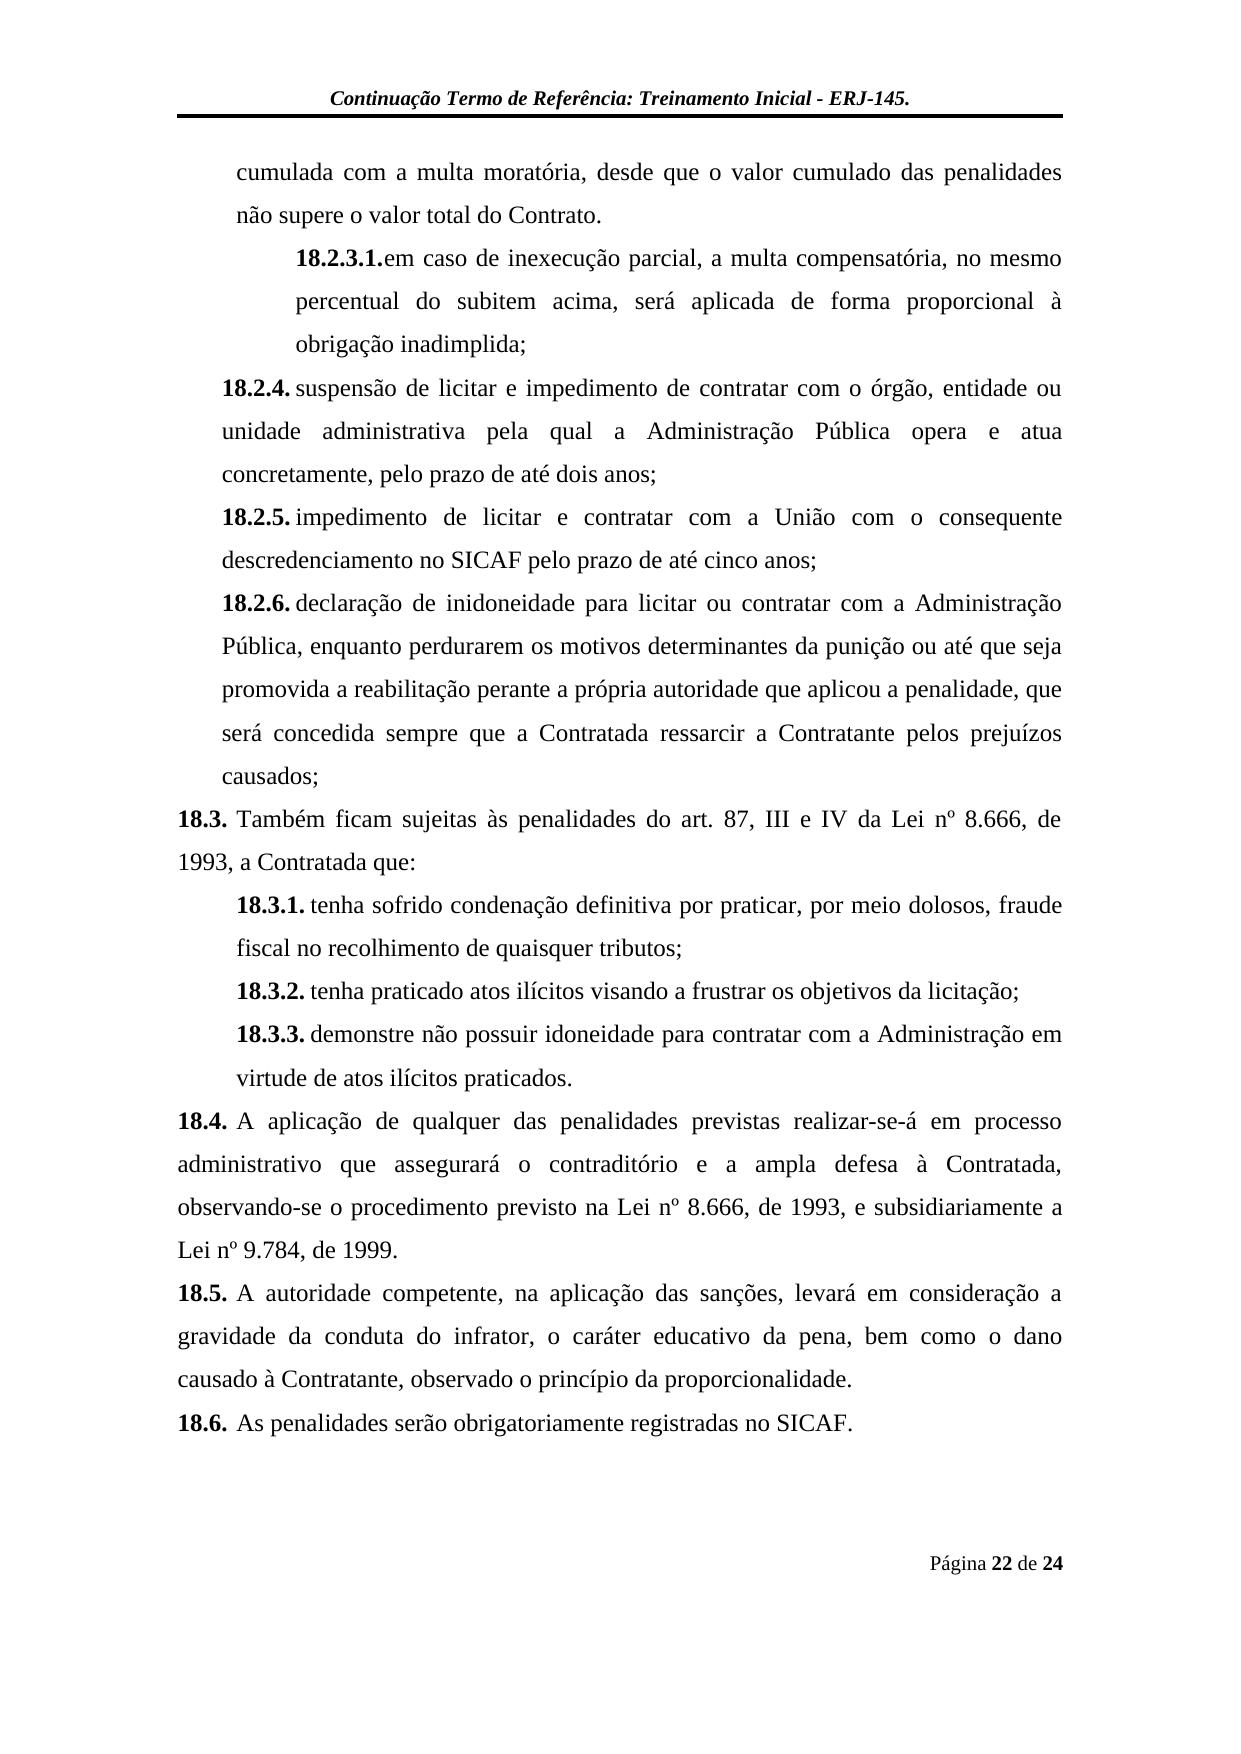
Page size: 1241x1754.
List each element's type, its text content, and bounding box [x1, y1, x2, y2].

list declaração de inidoneidade para licitar ou contratar com a Administração Pública, enquanto perdurarem os motivos determinantes da punição ou até que seja promovida a reabilitação perante a própria autoridade que aplicou a penalidade, que será concedida sempre que a Contratada ressarcir a Contratante pelos prejuízos causados; [222, 588, 1063, 789]
list Também ficam sujeitas às penalidades do art. 87, III e IV da Lei nº 8.666, de Contratada que: [177, 804, 1063, 876]
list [236, 157, 1063, 229]
list impedimento de licitar e contratar com a União com o consequente descredenciamento no SICAF pelo prazo de até cinco anos; [222, 502, 1063, 574]
list demonstre não possuir idoneidade para contratar com a Administração em virtude de atos ilícitos praticados. [236, 1019, 1063, 1091]
list A aplicação de qualquer das penalidades previstas realizar-se-á em processo administrativo que assegurará o contraditório e a ampla defesa à Contratada, observando-se o procedimento previsto na Lei nº 8.666, de 1993, e subsidiariamente a Lei nº 9.784, de 1999. [177, 1106, 1063, 1264]
list tenha sofrido condenação definitiva por praticar, por meio dolosos, fraude fiscal no recolhimento de quaisquer tributos; [236, 890, 1063, 962]
list tenha praticado atos ilícitos visando a frustrar os objetivos da licitação; [236, 976, 1063, 1005]
list em caso de inexecução parcial, a multa compensatória, no mesmo percentual do subitem acima, será aplicada de forma proporcional à obrigação inadimplida; [295, 243, 1063, 358]
list A autoridade competente, na aplicação das sanções, levará em consideração a gravidade da conduta do infrator, o caráter educativo da pena, bem como o dano causado à Contratante, observado o princípio da proporcionalidade. [177, 1278, 1063, 1393]
list suspensão de licitar e impedimento de contratar com o órgão, entidade ou unidade administrativa pela qual a Administração Pública opera e atua concretamente, pelo prazo de até dois anos; [222, 373, 1063, 488]
list As penalidades serão obrigatoriamente registradas no SICAF. [177, 1408, 1063, 1436]
